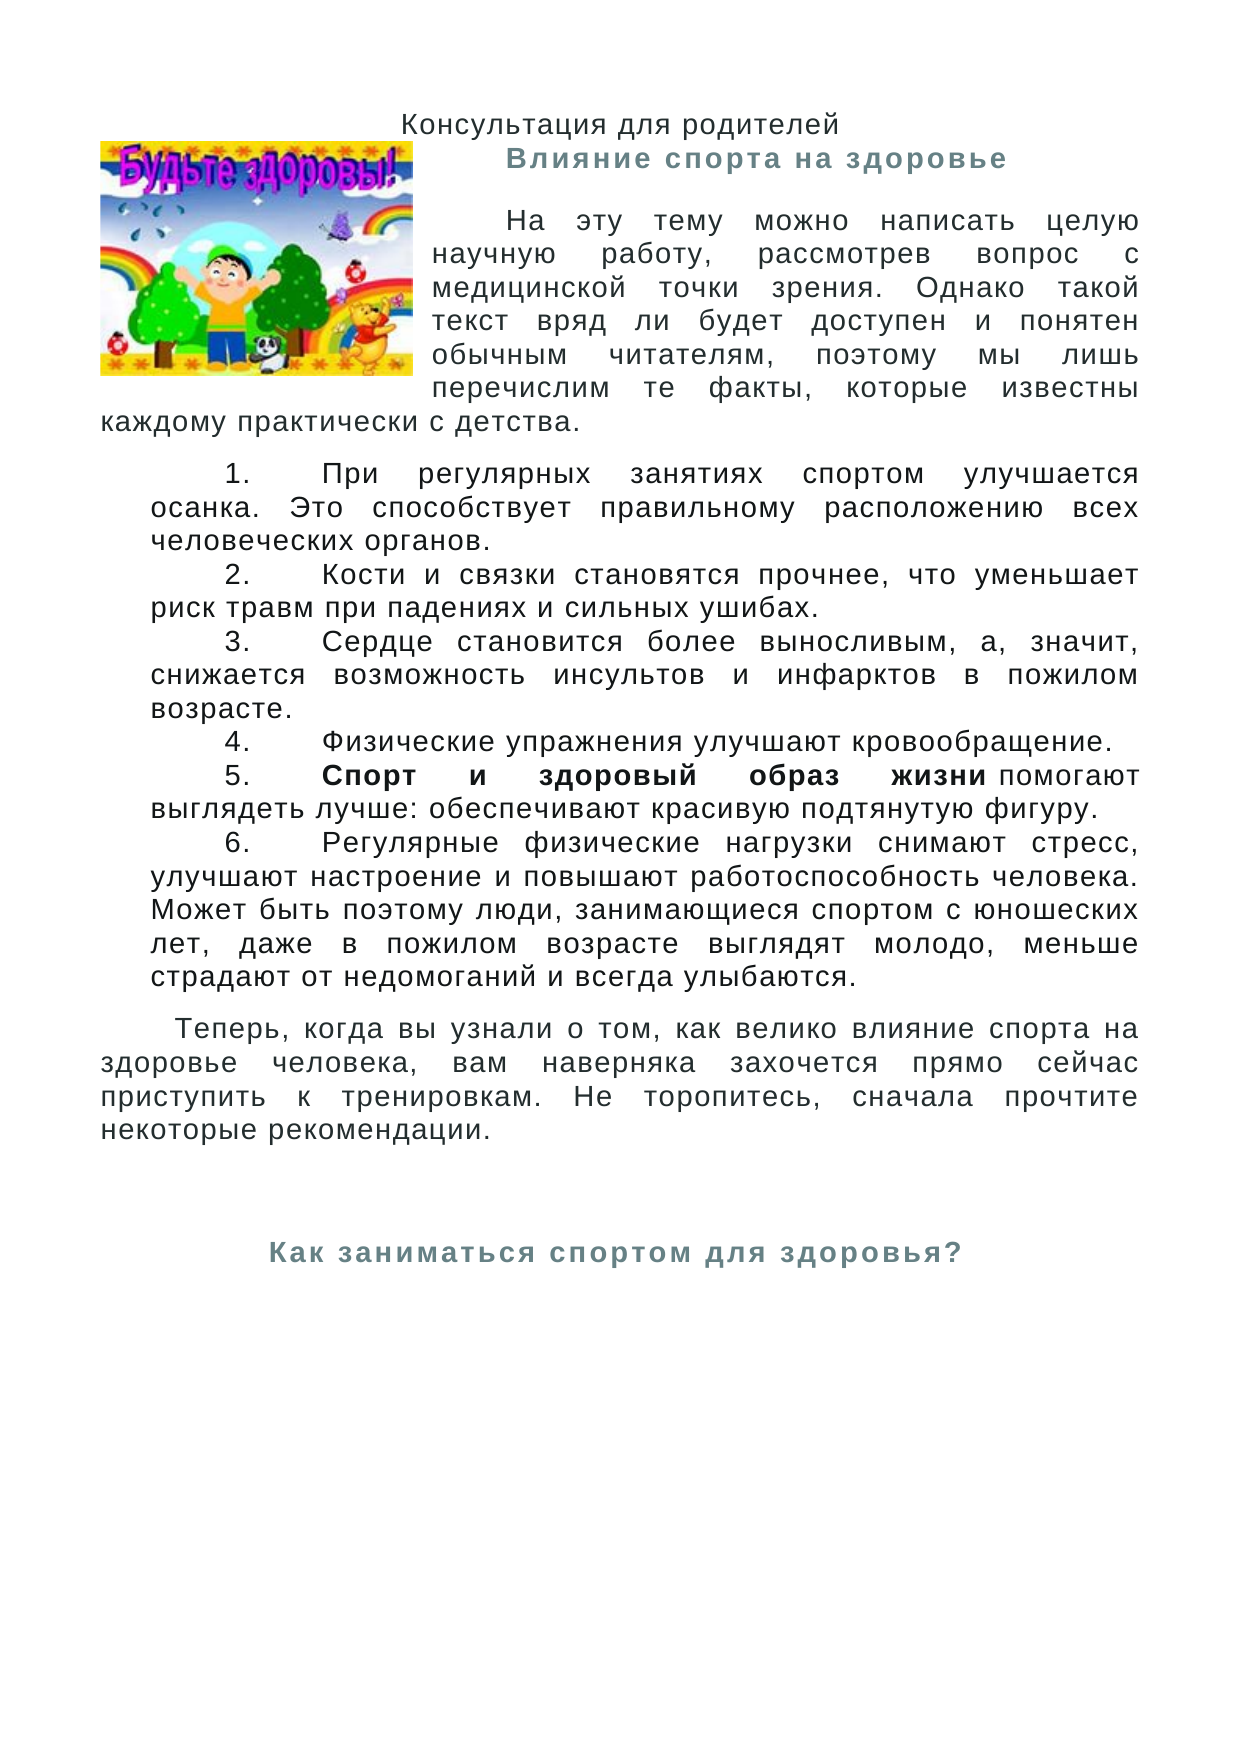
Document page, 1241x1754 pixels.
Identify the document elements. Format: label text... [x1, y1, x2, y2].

list Регулярные физические нагрузки снимают стресс, улучшают настроение и повышают работоспособность человека. Может быть поэтому люди, занимающиеся спортом с юношеских лет, даже в пожилом возрасте выглядят молодо, меньше страдают от недомоганий и всегда улыбаются. [150, 825, 1140, 993]
text Влияние спорта на здоровье [413, 141, 1140, 174]
list Спорт и здоровый образ жизни помогают выглядеть лучше: обеспечивают красивую подтянутую фигуру. [150, 758, 1140, 825]
text На эту тему можно написать целую научную работу, рассмотрев вопрос с медицинской точки зрения. Однако такой текст вряд ли будет доступен и понятен обычным читателям, поэтому мы лишь перечислим те факты, которые известны каждому практически с детства. [100, 203, 1140, 437]
list Кости и связки становятся прочнее, что уменьшает риск травм при падениях и сильных ушибах. [150, 557, 1140, 624]
list Физические упражнения улучшают кровообращение. [150, 724, 1140, 758]
picture [100, 141, 413, 376]
list При регулярных занятиях спортом улучшается осанка. Это способствует правильному расположению всех человеческих органов. [150, 456, 1140, 557]
text Как заниматься спортом для здоровья? [100, 1236, 1140, 1269]
list Сердце становится более выносливым, а, значит, снижается возможность инсультов и инфарктов в пожилом возрасте. [150, 624, 1140, 724]
text Теперь, когда вы узнали о том, как велико влияние спорта на здоровье человека, вам наверняка захочется прямо сейчас приступить к тренировкам. Не торопитесь, сначала прочтите некоторые рекомендации. [100, 1012, 1140, 1146]
